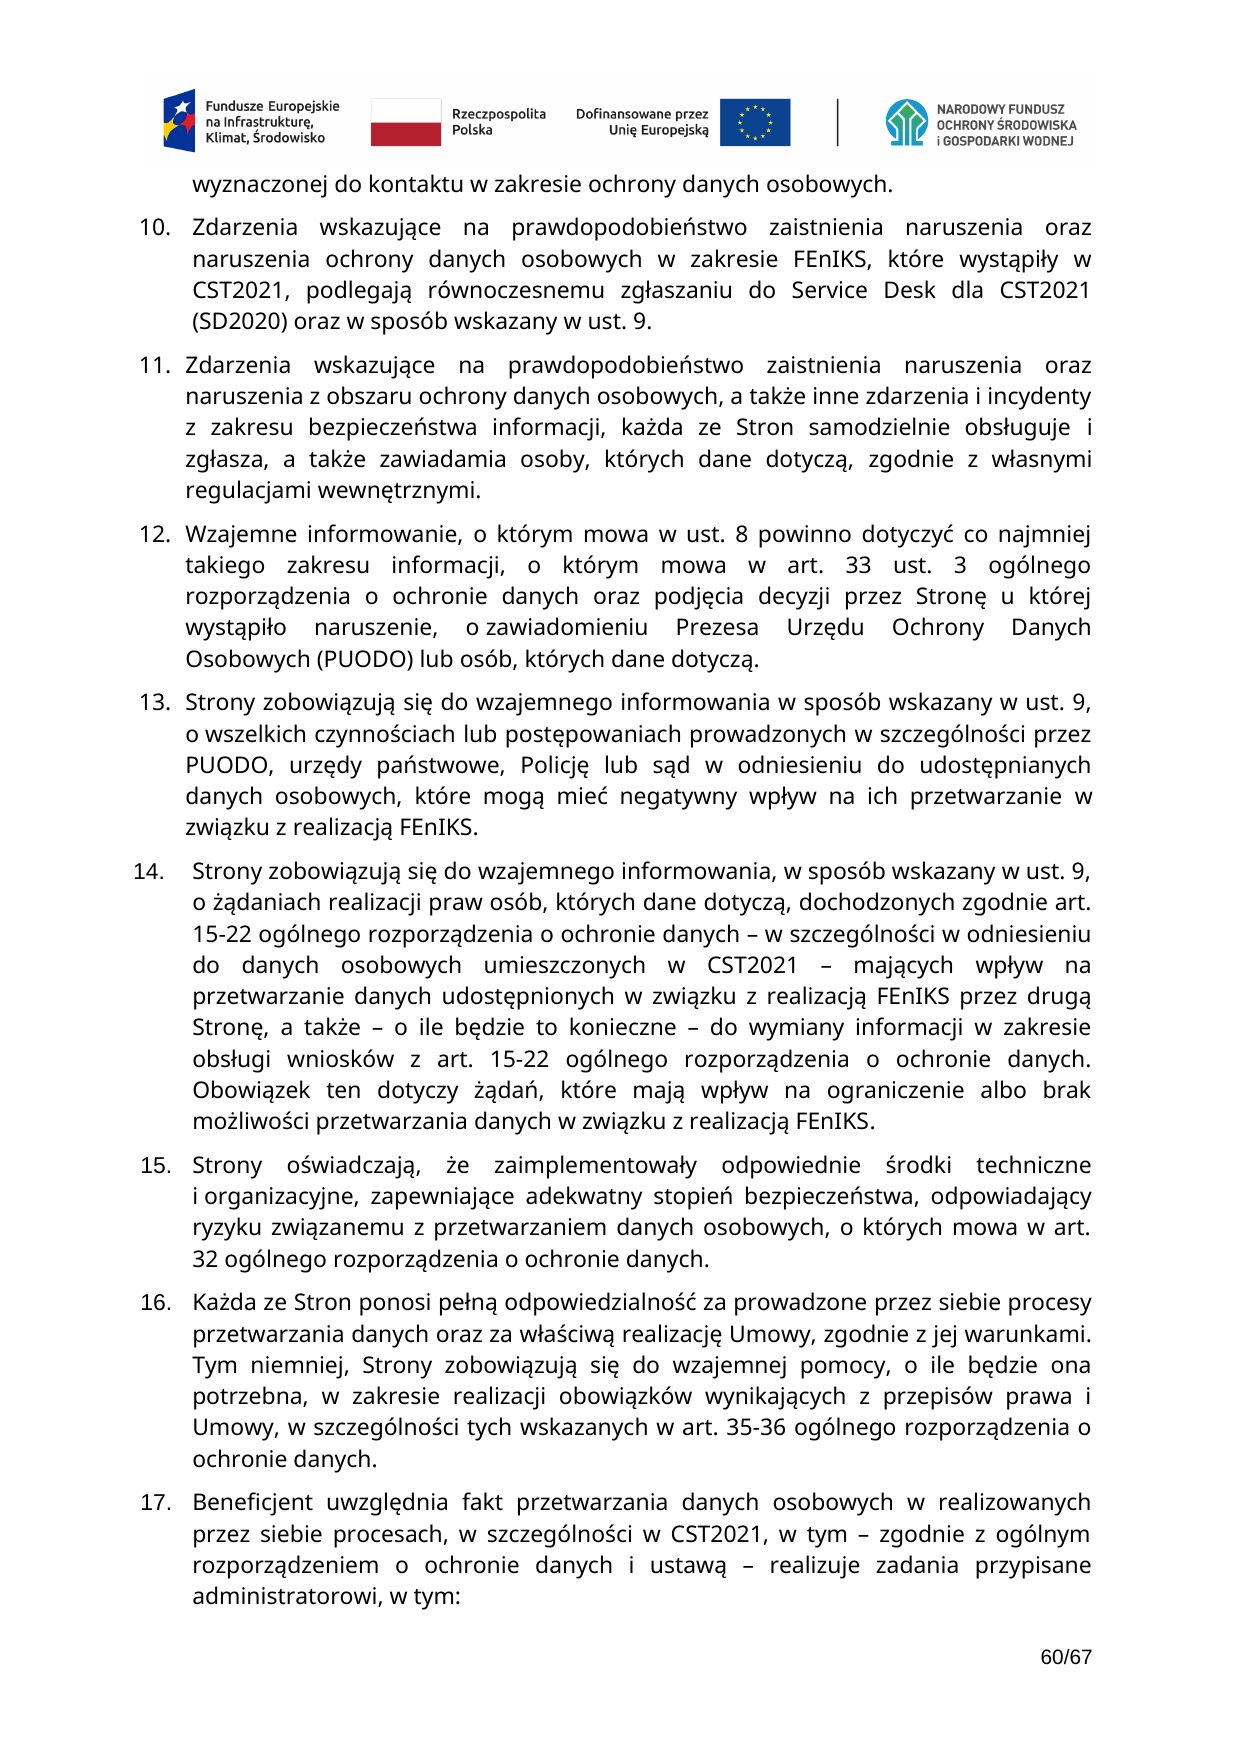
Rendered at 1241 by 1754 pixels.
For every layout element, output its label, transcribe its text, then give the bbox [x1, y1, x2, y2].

picture [147, 73, 1093, 168]
list Zdarzenia wskazujące na prawdopodobieństwo zaistnienia naruszenia oraz naruszenia ochrony danych osobowych w zakresie FEnIKS, które wystąpiły w CST2021, podlegają równoczesnemu zgłaszaniu do Service Desk dla CST2021 (SD2020) oraz w sposób wskazany w ust. 9. [133, 211, 1092, 336]
list Zdarzenia wskazujące na prawdopodobieństwo zaistnienia naruszenia oraz naruszenia z obszaru ochrony danych osobowych, a także inne zdarzenia i incydenty z zakresu bezpieczeństwa informacji, każda ze Stron samodzielnie obsługuje i zgłasza, a także zawiadamia osoby, których dane dotyczą, zgodnie z własnymi regulacjami wewnętrznymi. [133, 349, 1092, 505]
list Strony zobowiązują się do wzajemnego informowania w sposób wskazany w ust. 9, o wszelkich czynnościach lub postępowaniach prowadzonych w szczególności przez PUODO, urzędy państwowe, Policję lub sąd w odniesieniu do udostępnianych danych osobowych, które mogą mieć negatywny wpływ na ich przetwarzanie w związku z realizacją FEnIKS. [133, 686, 1092, 842]
list Każda ze Stron ponosi pełną odpowiedzialność za prowadzone przez siebie procesy przetwarzania danych oraz za właściwą realizację Umowy, zgodnie z jej warunkami. Tym niemniej, Strony zobowiązują się do wzajemnej pomocy, o ile będzie ona potrzebna, w zakresie realizacji obowiązków wynikających z przepisów prawa i Umowy, w szczególności tych wskazanych w art. 35-36 ogólnego rozporządzenia o ochronie danych. [140, 1286, 1092, 1474]
list Wzajemne informowanie, o którym mowa w ust. 8 powinno dotyczyć co najmniej takiego zakresu informacji, o którym mowa w art. 33 ust. 3 ogólnego rozporządzenia o ochronie danych oraz podjęcia decyzji przez Stronę u której wystąpiło naruszenie, o zawiadomieniu Prezesa Urzędu Ochrony Danych Osobowych (PUODO) lub osób, których dane dotyczą. [133, 517, 1092, 674]
list Strony zobowiązują się do wzajemnego informowania, w sposób wskazany w ust. 9, o żądaniach realizacji praw osób, których dane dotyczą, dochodzonych zgodnie art. 15-22 ogólnego rozporządzenia o ochronie danych – w szczególności w odniesieniu do danych osobowych umieszczonych w CST2021 – mających wpływ na przetwarzanie danych udostępnionych w związku z realizacją FEnIKS przez drugą Stronę, a także – o ile będzie to konieczne – do wymiany informacji w zakresie obsługi wniosków z art. 15-22 ogólnego rozporządzenia o ochronie danych. Obowiązek ten dotyczy żądań, które mają wpływ na ograniczenie albo brak możliwości przetwarzania danych w związku z realizacją FEnIKS. [133, 855, 1092, 1136]
list Strony oświadczają, że zaimplementowały odpowiednie środki techniczne i organizacyjne, zapewniające adekwatny stopień bezpieczeństwa, odpowiadający ryzyku związanemu z przetwarzaniem danych osobowych, o których mowa w art. 32 ogólnego rozporządzenia o ochronie danych. [140, 1149, 1092, 1274]
list Beneficjent uwzględnia fakt przetwarzania danych osobowych w realizowanych przez siebie procesach, w szczególności w CST2021, w tym – zgodnie z ogólnym rozporządzeniem o ochronie danych i ustawą – realizuje zadania przypisane administratorowi, w tym: [140, 1486, 1092, 1611]
